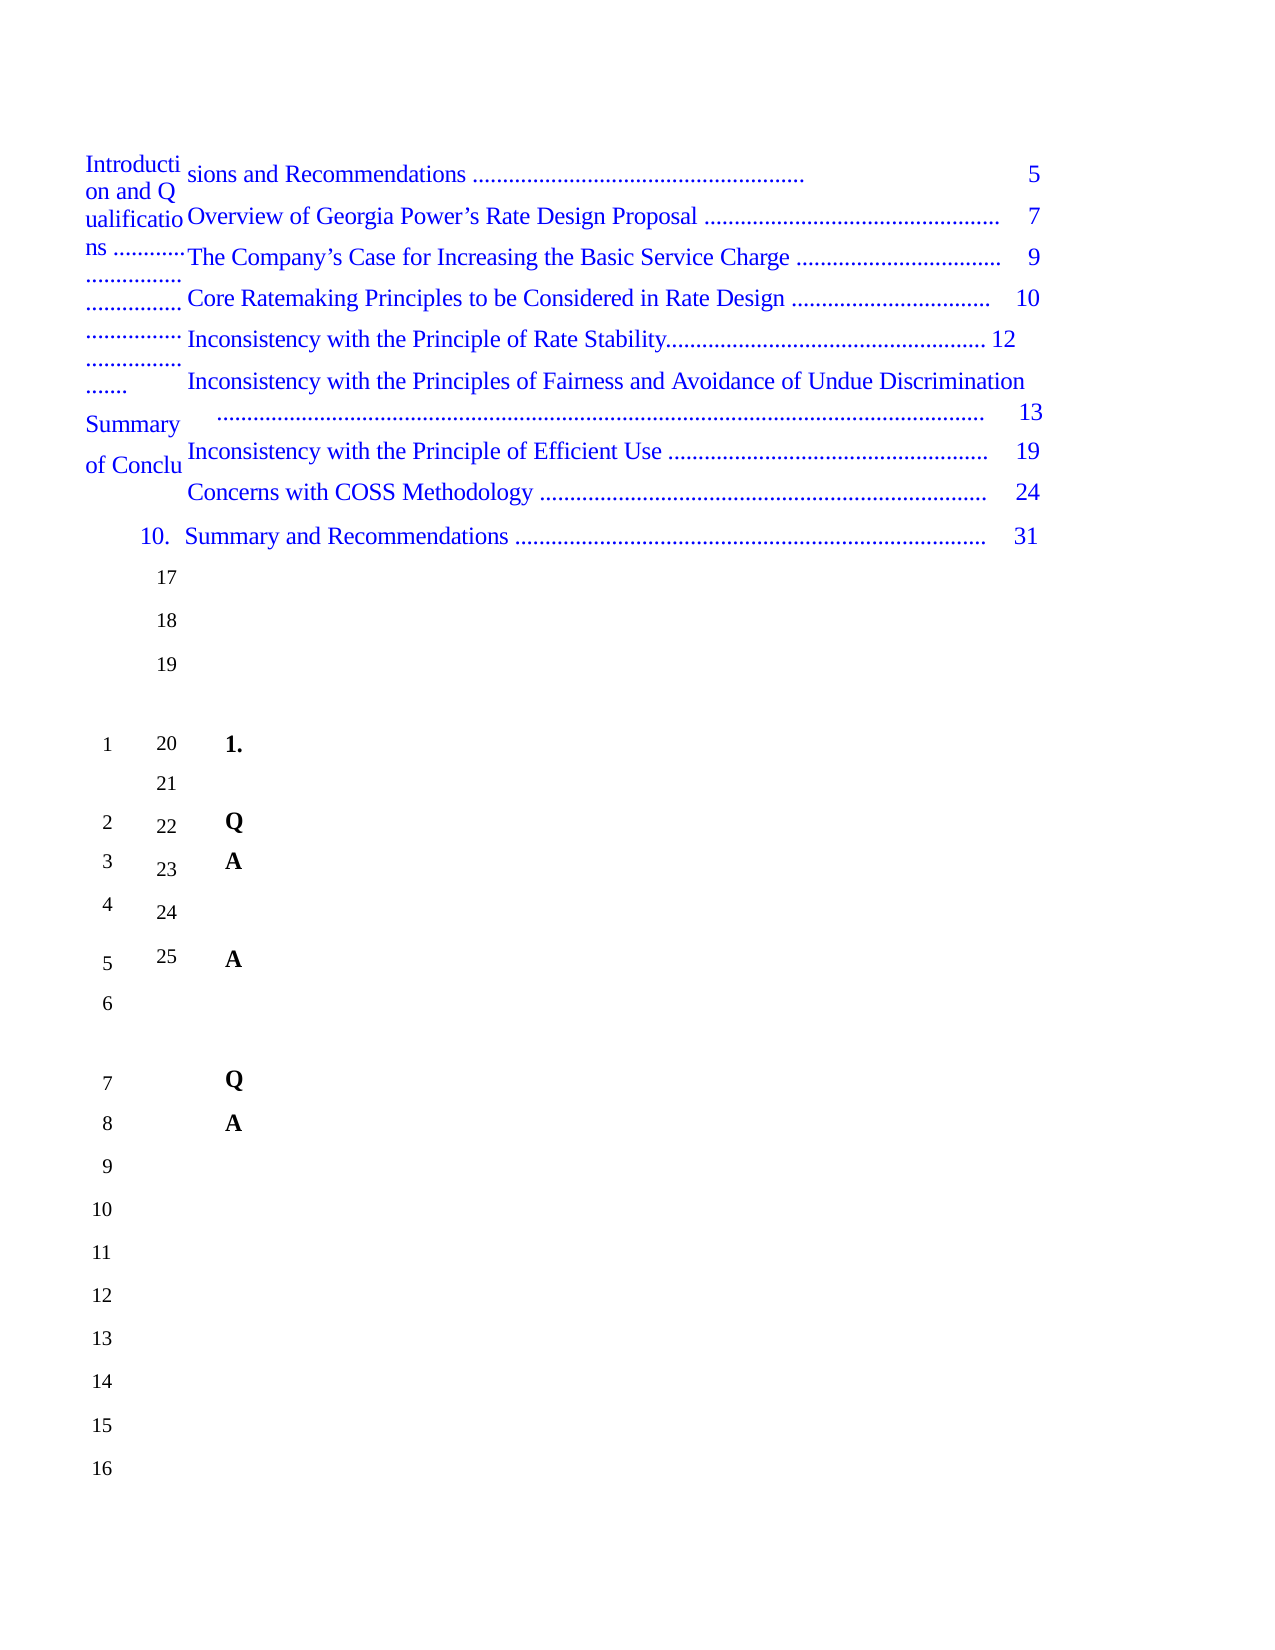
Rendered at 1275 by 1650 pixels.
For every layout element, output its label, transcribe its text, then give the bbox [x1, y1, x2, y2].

text 15 [91, 1397, 150, 1441]
text Summary of Conclusions and Recommendations ....................................................... 5 [187, 150, 1227, 191]
text Inconsistency with the Principle of Rate Stability..................................................... 12 [187, 315, 1227, 356]
text 25 [156, 928, 225, 972]
text A [225, 835, 1227, 878]
text 2 [91, 808, 150, 834]
text 3 [91, 834, 150, 877]
text 14 [91, 1354, 150, 1397]
text 4 [91, 877, 150, 920]
text 10 [91, 1182, 150, 1225]
text Introduction and Qualifications ................................................................................... 3 [85, 150, 187, 399]
text Inconsistency with the Principles of Fairness and Avoidance of Undue Discrimination [187, 356, 1227, 397]
text 9 [91, 1139, 150, 1182]
text Concerns with COSS Methodology .......................................................................... 24 [187, 468, 1227, 509]
text 5 [91, 945, 150, 976]
text 22 [156, 799, 225, 842]
text 11 [91, 1225, 150, 1268]
text 6 [91, 976, 150, 1019]
text 1. [225, 725, 1227, 759]
text 18 [156, 593, 225, 636]
text 13 [91, 1311, 150, 1354]
text 16 [91, 1441, 150, 1484]
text Overview of Georgia Power’s Rate Design Proposal ................................................. 7 [187, 191, 1227, 232]
text ............................................................................................................................... 13 [187, 397, 1227, 426]
text 8 [91, 1096, 150, 1139]
text 12 [91, 1268, 150, 1311]
text Core Ratemaking Principles to be Considered in Rate Design ................................. 10 [187, 274, 1227, 315]
text A [225, 928, 1227, 977]
text A [225, 1097, 1227, 1139]
text Summary of Conclusions and Recommendations ....................................................... 5 [85, 399, 187, 482]
text 17 [156, 550, 225, 593]
text 10. Summary and Recommendations .............................................................................. 31 [139, 522, 1227, 550]
text Q [225, 808, 1227, 835]
text 21 [156, 756, 225, 799]
text 24 [156, 885, 225, 928]
text 7 [91, 1069, 150, 1096]
text 19 [156, 636, 225, 679]
text Q [225, 1052, 1227, 1097]
text 1 [91, 725, 150, 758]
text 23 [156, 842, 225, 885]
text Inconsistency with the Principle of Efficient Use ..................................................... 19 [187, 426, 1227, 468]
text 20 [156, 729, 225, 756]
text The Company’s Case for Increasing the Basic Service Charge .................................. 9 [187, 232, 1227, 274]
